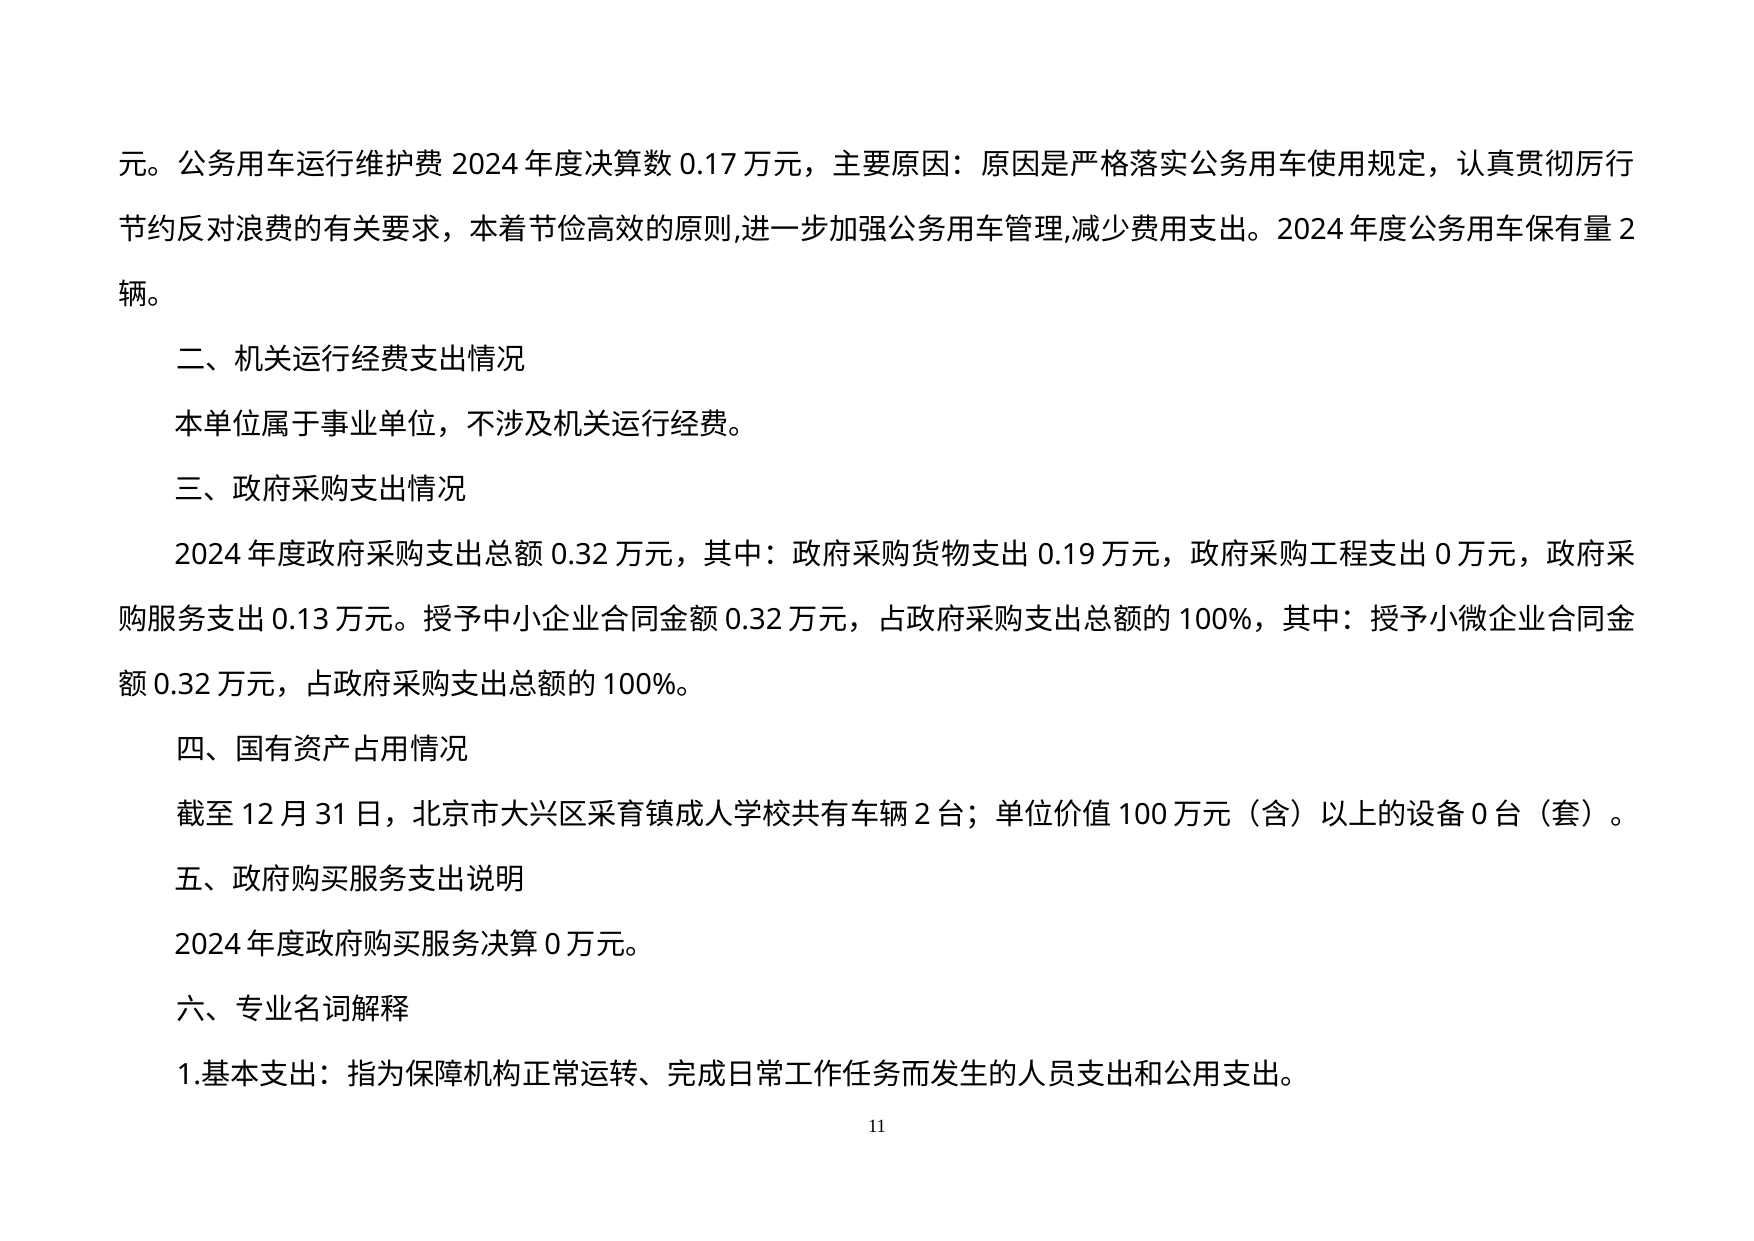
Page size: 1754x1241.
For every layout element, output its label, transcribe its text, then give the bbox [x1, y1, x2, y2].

text 2024年度政府购买服务决算0万元。 [118, 909, 1636, 974]
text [118, 129, 1636, 324]
text 1.基本支出：指为保障机构正常运转、完成日常工作任务而发生的人员支出和公用支出。 [118, 1039, 1636, 1104]
text 2024年度政府采购支出总额0.32万元，其中：政府采购货物支出0.19万元，政府采购工程支出0万元，政府采购服务支出0.13万元。授予中小企业合同金额0.32万元，占政府采购支出总额的100%，其中：授予小微企业合同金额0.32万元，占政府采购支出总额的100%。 [118, 519, 1636, 714]
text 三、政府采购支出情况 [174, 454, 1636, 519]
text 二、机关运行经费支出情况 [118, 324, 1636, 389]
text 本单位属于事业单位，不涉及机关运行经费。 [118, 389, 1636, 454]
text 截至12月31日，北京市大兴区采育镇成人学校共有车辆2台；单位价值100万元（含）以上的设备0台（套）。 [118, 779, 1636, 844]
text 四、国有资产占用情况 [118, 714, 1636, 779]
text 五、政府购买服务支出说明 [118, 844, 1636, 909]
text 六、专业名词解释 [118, 974, 1636, 1039]
